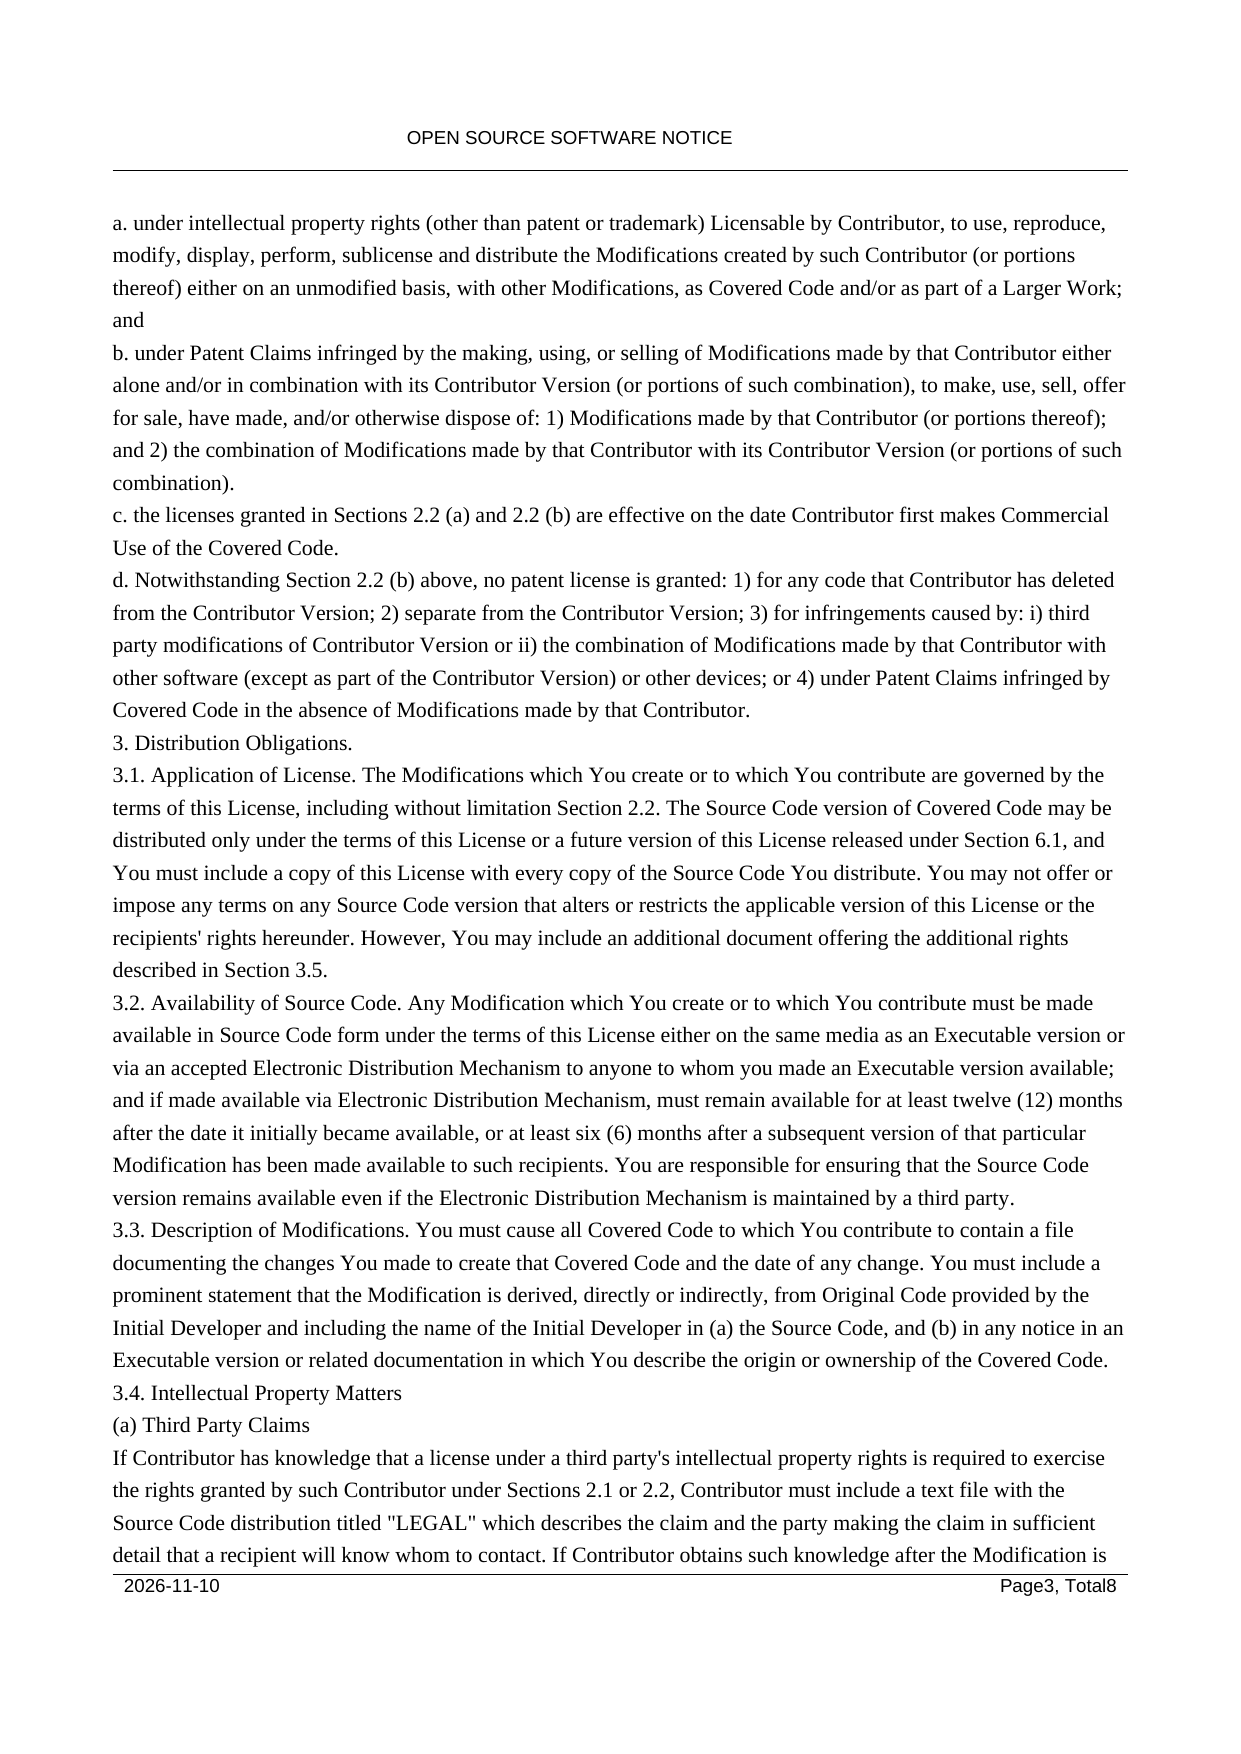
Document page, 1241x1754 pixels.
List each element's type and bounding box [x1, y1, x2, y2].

text [112, 206, 1128, 1571]
